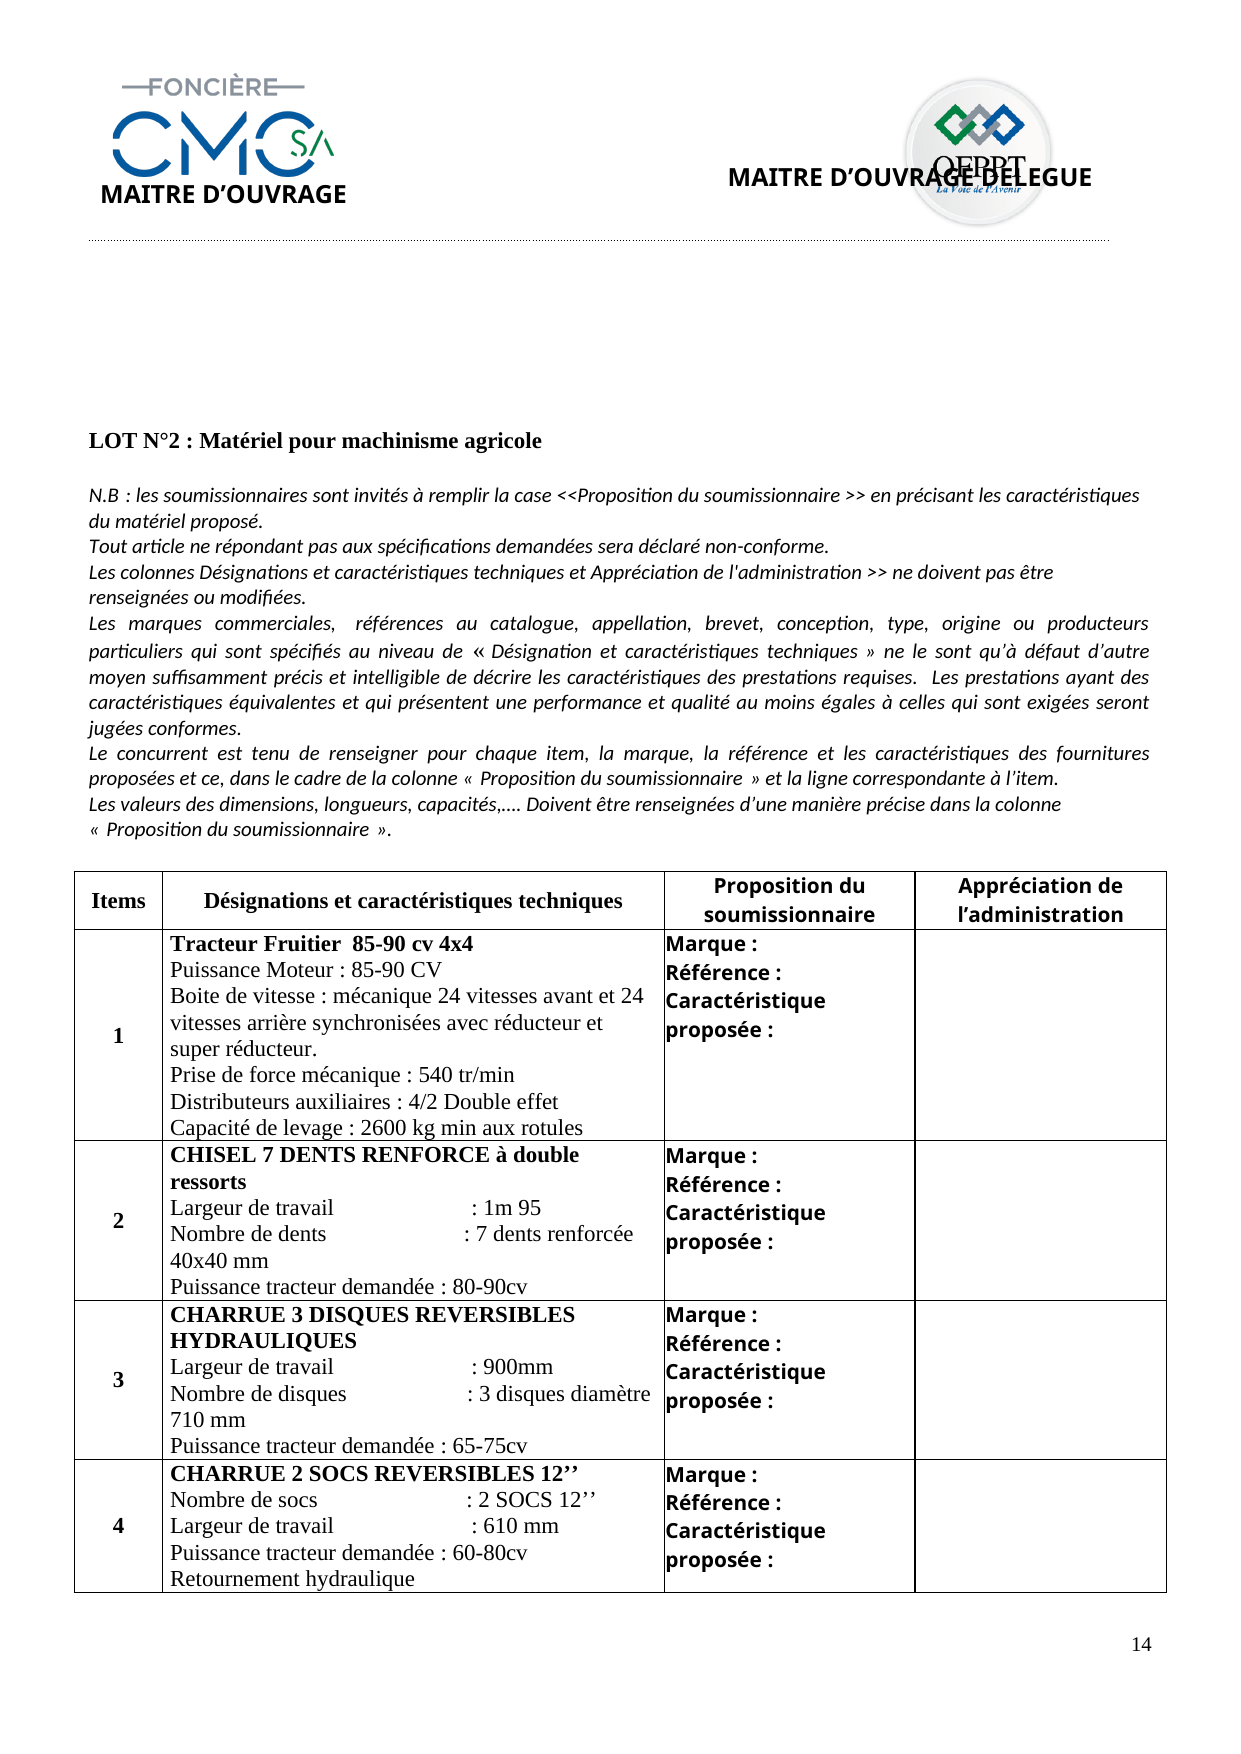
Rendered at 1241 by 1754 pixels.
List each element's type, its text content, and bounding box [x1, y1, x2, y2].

table_cell Tracteur Fruitier 85-90 cv 4x4 Puissance Moteur : 85-90 CV Boite de vitesse : mécanique 24 vitesses avant et 24 vitesses arrière synchronisées avec réducteur et super réducteur. Prise de force mécanique : 540 tr/min Distributeurs auxiliaires : 4/2 Double effet Capacité de levage : 2600 kg min aux rotules [163, 930, 664, 1140]
table_cell CHISEL 7 DENTS RENFORCE à double ressorts Largeur de travail : 1m 95 Nombre de dents : 7 dents renforcée 40x40 mm Puissance tracteur demandée : 80-90cv [163, 1141, 664, 1299]
text Les valeurs des dimensions, longueurs, capacités,…. Doivent être renseignées d’une manière précise dans la colonne « Proposition du soumissionnaire ». [89, 791, 1152, 842]
table_cell [916, 930, 1166, 1140]
table_cell [916, 1141, 1166, 1299]
text Le concurrent est tenu de renseigner pour chaque item, la marque, la référence et les caractéristiques des fournitures proposées et ce, dans le cadre de la colonne « Proposition du soumissionnaire » et la ligne correspondante à l’item. [89, 740, 1152, 791]
text N.B : les soumissionnaires sont invités à remplir la case <<Proposition du soumissionnaire >> en précisant les caractéristiques du matériel proposé. [89, 483, 1152, 533]
picture [1046, 170, 1057, 183]
table_cell CHARRUE 2 SOCS REVERSIBLES 12’’ Nombre de socs : 2 SOCS 12’’ Largeur de travail : 610 mm Puissance tracteur demandée : 60-80cv Retournement hydraulique [163, 1460, 664, 1592]
table_cell CHARRUE 3 DISQUES REVERSIBLES HYDRAULIQUES Largeur de travail : 900mm Nombre de disques : 3 disques diamètre 710 mm Puissance tracteur demandée : 65-75cv [163, 1301, 664, 1459]
picture [899, 73, 1057, 231]
table_cell Marque : Référence : Caractéristique proposée : [665, 1460, 914, 1592]
text Tout article ne répondant pas aux spécifications demandées sera déclaré non-conforme. [89, 533, 1152, 559]
table_header Items [75, 872, 162, 928]
table_cell 4 [75, 1460, 162, 1592]
table_header Proposition du soumissionnaire [665, 872, 914, 928]
table_cell 2 [75, 1141, 162, 1299]
table_cell [916, 1301, 1166, 1459]
table_cell 1 [75, 930, 162, 1140]
table_cell [916, 1460, 1166, 1592]
picture [112, 73, 334, 177]
table_cell Marque : Référence : Caractéristique proposée : [665, 930, 914, 1140]
table_cell 3 [75, 1301, 162, 1459]
table_cell Marque : Référence : Caractéristique proposée : [665, 1141, 914, 1299]
table_header Appréciation de l’administration [916, 872, 1166, 928]
table_header Désignations et caractéristiques techniques [163, 872, 664, 928]
table_cell Marque : Référence : Caractéristique proposée : [665, 1301, 914, 1459]
text LOT N°2 : Matériel pour machinisme agricole [89, 428, 1152, 454]
text Les marques commerciales, références au catalogue, appellation, brevet, conception, type, origine ou producteurs particuliers qui sont spécifiés au niveau de « Désignation et caractéristiques techniques » ne le sont qu’à défaut d’autre moyen suffisamment précis et intelligible de décrire les caractéristiques des prestations requises. Les prestations ayant des caractéristiques équivalentes et qui présentent une performance et qualité au moins égales à celles qui sont exigées seront jugées conformes. [89, 610, 1152, 740]
text Les colonnes Désignations et caractéristiques techniques et Appréciation de l'administration >> ne doivent pas être renseignées ou modifiées. [89, 559, 1152, 610]
